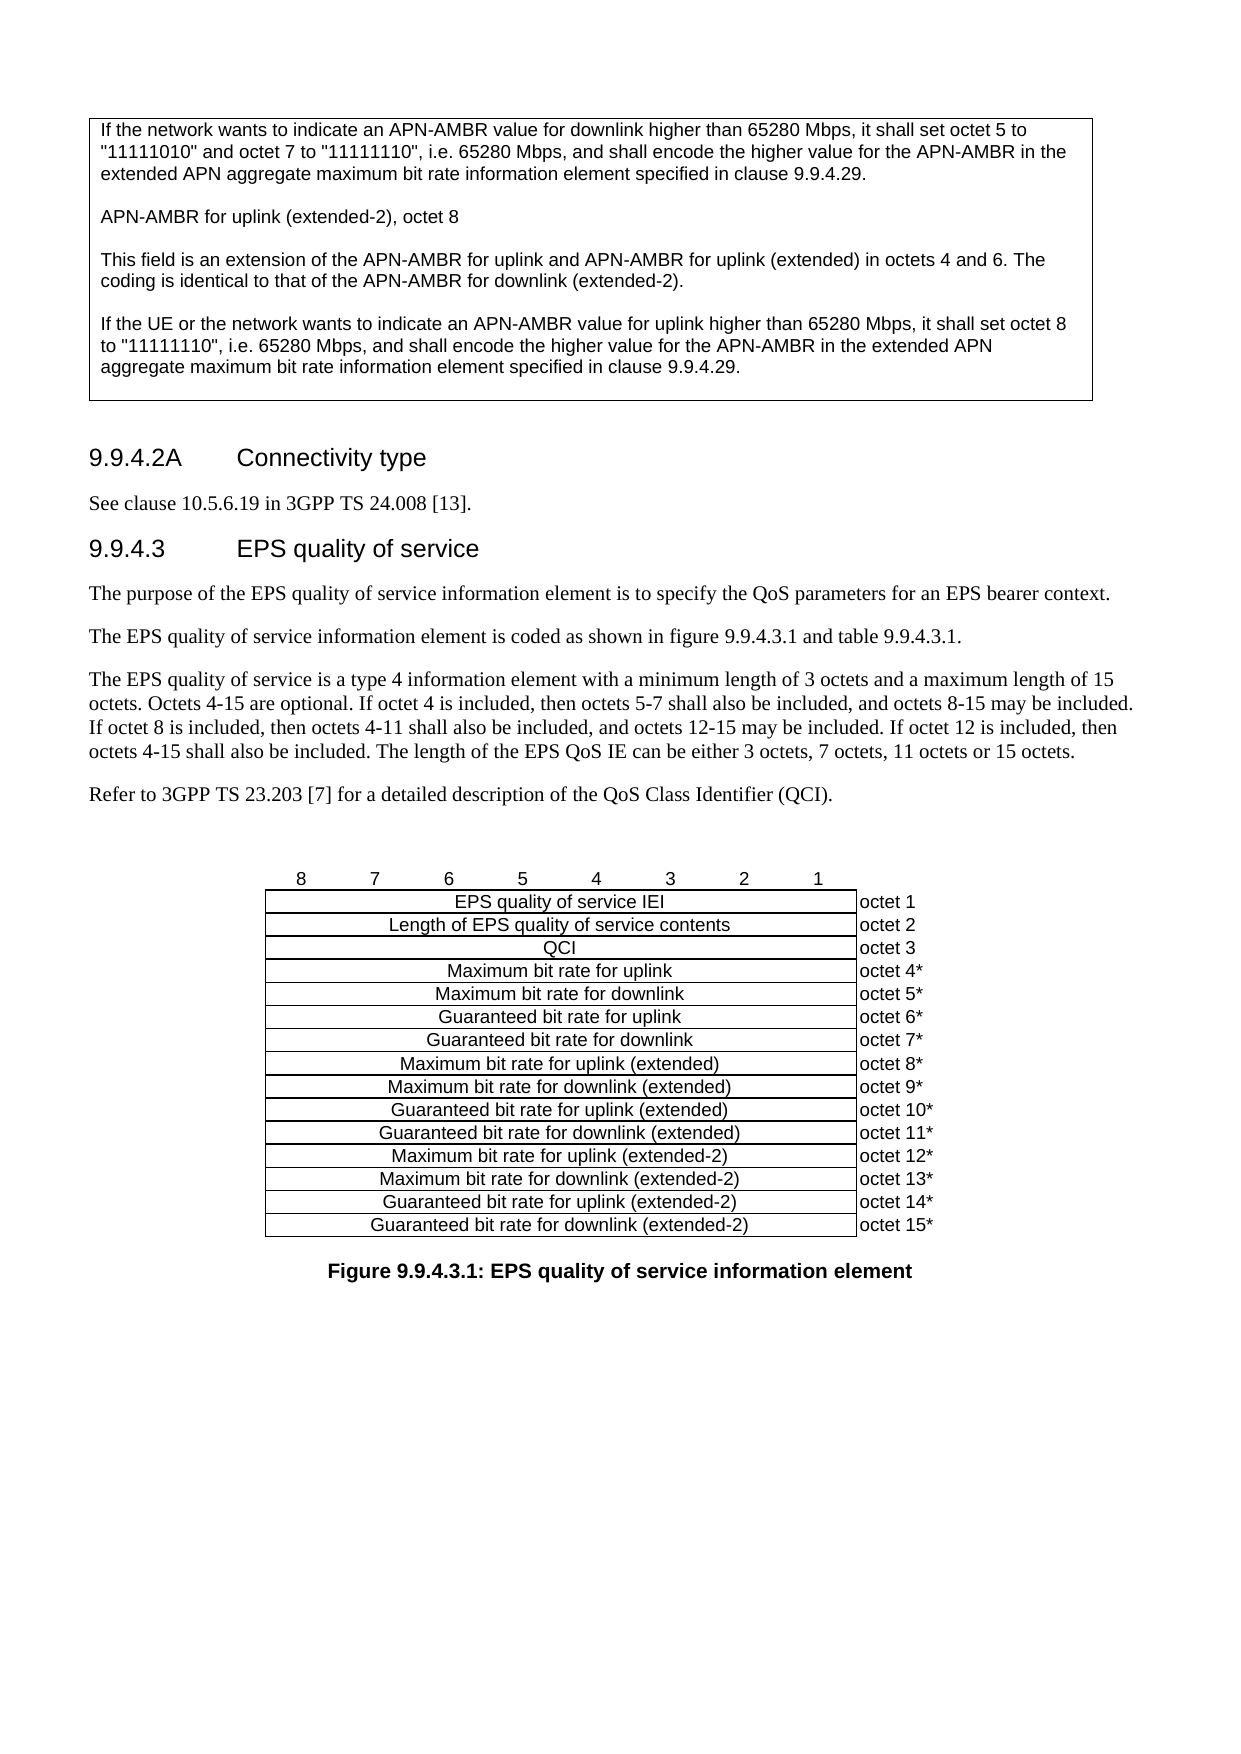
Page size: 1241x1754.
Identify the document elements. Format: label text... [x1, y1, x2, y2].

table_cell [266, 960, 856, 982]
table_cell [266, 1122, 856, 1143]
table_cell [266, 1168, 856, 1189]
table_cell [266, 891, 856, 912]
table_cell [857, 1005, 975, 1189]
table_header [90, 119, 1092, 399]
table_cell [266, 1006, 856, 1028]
text See clause 10.5.6.19 in 3GPP TS 24.008 [13]. [89, 491, 1152, 515]
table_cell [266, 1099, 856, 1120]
text Refer to 3GPP TS 23.203 [7] for a detailed description of the QoS Class Identifier (QCI). [89, 782, 1152, 806]
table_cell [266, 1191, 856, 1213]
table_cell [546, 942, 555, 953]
text The EPS quality of service is a type 4 information element with a minimum length of 3 octets and a maximum length of 15 octets. Octets 4-15 are optional. If octet 4 is included, then octets 5-7 shall also be included, and octets 8-15 may be included. If octet 8 is included, then octets 4-11 shall also be included, and octets 12-15 may be included. If octet 12 is included, then octets 4-15 shall also be included. The length of the EPS QoS IE can be either 3 octets, 7 octets, 11 octets or 15 octets. [89, 667, 1152, 763]
text The EPS quality of service information element is coded as shown in figure 9.9.4.3.1 and table 9.9.4.3.1. [89, 624, 1152, 648]
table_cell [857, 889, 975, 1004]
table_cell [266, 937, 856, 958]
text Figure 9.9.4.3.1: EPS quality of service information element [89, 1259, 1152, 1283]
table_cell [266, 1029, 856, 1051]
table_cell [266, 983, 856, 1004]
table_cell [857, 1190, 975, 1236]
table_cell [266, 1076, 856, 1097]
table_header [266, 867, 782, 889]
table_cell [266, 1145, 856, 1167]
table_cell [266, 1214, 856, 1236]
text The purpose of the EPS quality of service information element is to specify the QoS parameters for an EPS bearer context. [89, 581, 1152, 605]
subtitle 9.9.4.2A Connectivity type [89, 443, 1152, 472]
subtitle 9.9.4.3 EPS quality of service [89, 534, 1152, 562]
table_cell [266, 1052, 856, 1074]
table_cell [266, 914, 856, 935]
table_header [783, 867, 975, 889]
